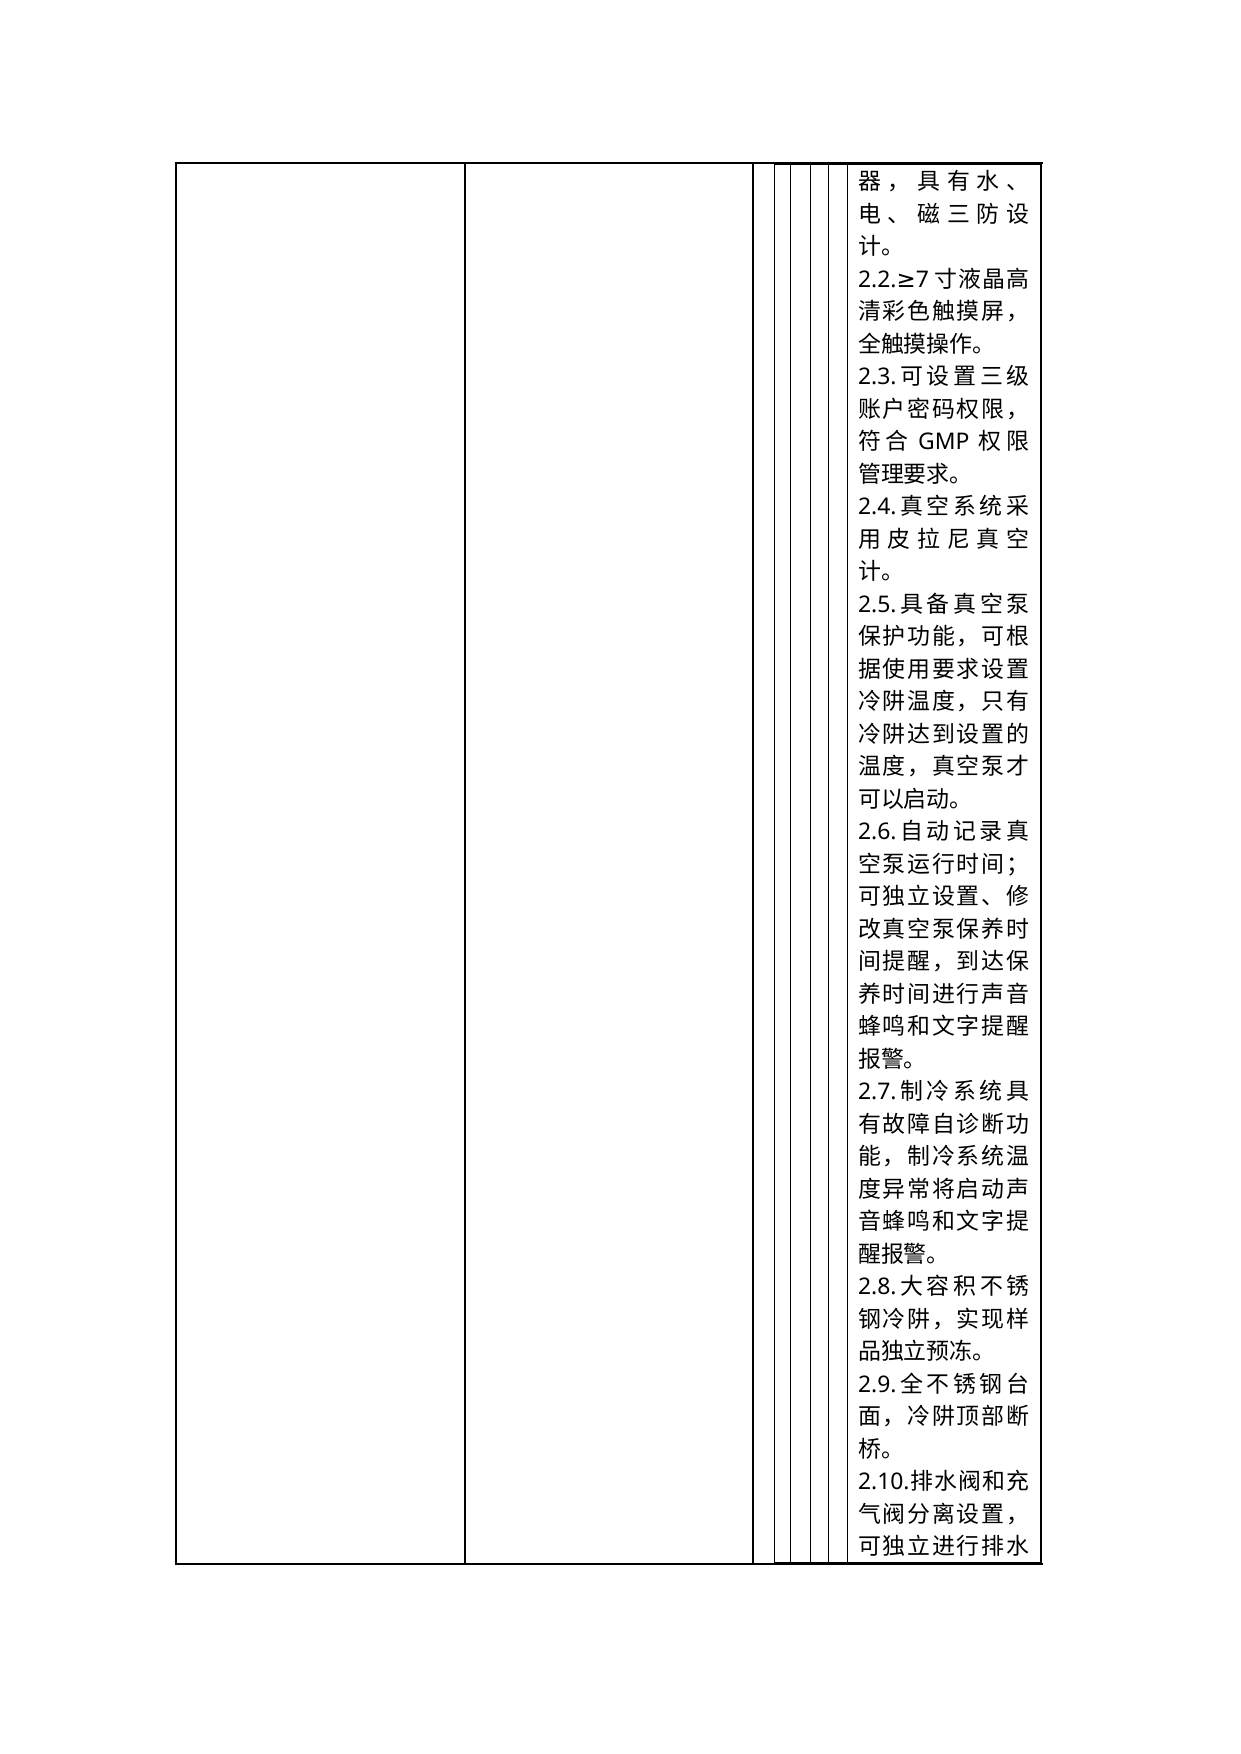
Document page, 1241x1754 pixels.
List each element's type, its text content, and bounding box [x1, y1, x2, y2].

table_cell [829, 165, 847, 1562]
table_cell [775, 165, 790, 1562]
table_cell [848, 165, 1040, 1562]
table_cell 1 [177, 164, 464, 1563]
table_cell [791, 165, 810, 1562]
table_cell [754, 164, 774, 1563]
table_cell [466, 164, 752, 1563]
table_cell [811, 165, 828, 1562]
